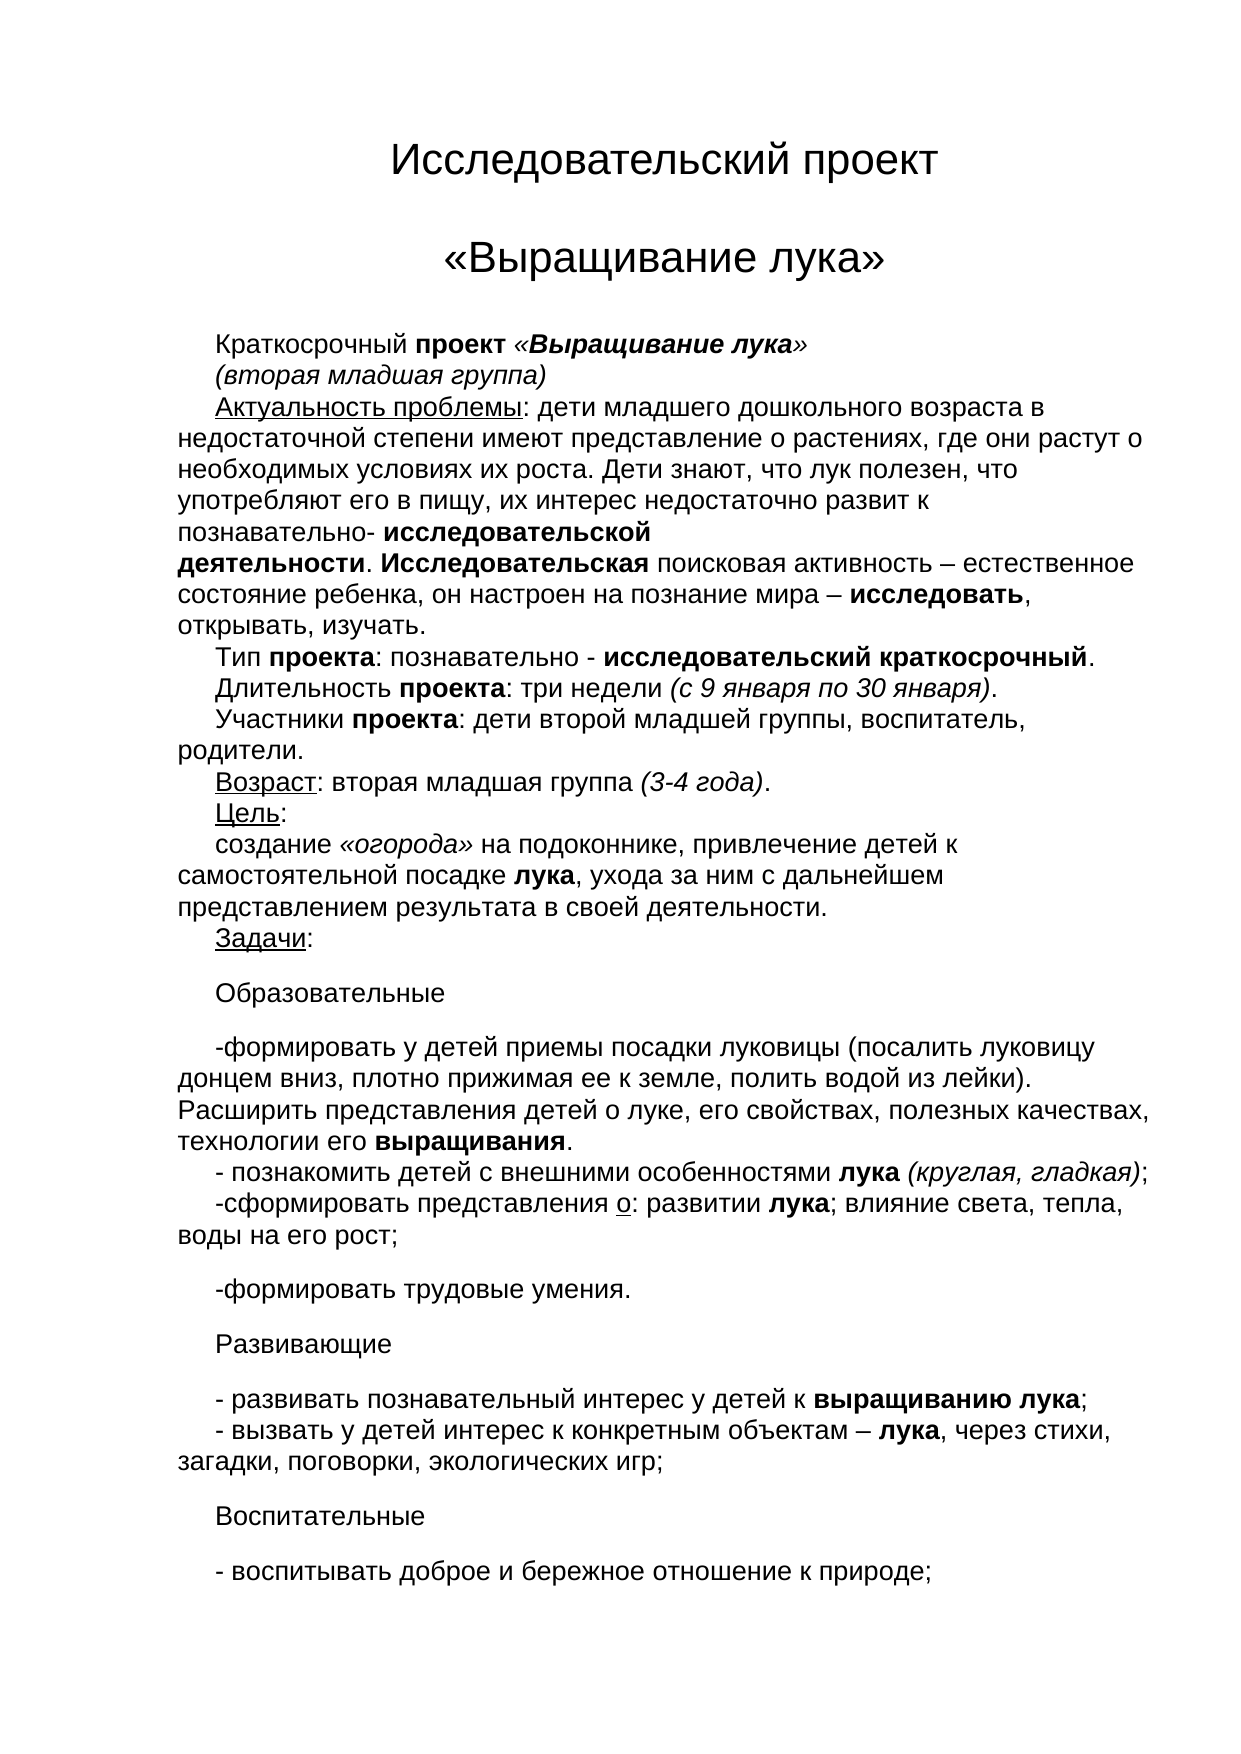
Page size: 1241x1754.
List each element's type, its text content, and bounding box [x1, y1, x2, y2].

text Участники проекта: дети второй младшей группы, воспитатель, родители. [177, 703, 1152, 766]
text Длительность проекта: три недели (с 9 января по 30 января). [177, 672, 1152, 703]
text Задачи: [177, 922, 1152, 953]
text - познакомить детей с внешними особенностями лука (круглая, гладкая); [177, 1156, 1152, 1187]
text -сформировать представления о: развитии лука; влияние света, тепла, воды на его рост; [177, 1187, 1152, 1250]
text Возраст: вторая младшая группа (3-4 года). [177, 766, 1152, 797]
text Актуальность проблемы: дети младшего дошкольного возраста в недостаточной степени имеют представление о растениях, где они растут о необходимых условиях их роста. Дети знают, что лук полезен, что употребляют его в пищу, их интерес недостаточно развит к познавательно- исследовательской деятельности. Исследовательская поисковая активность – естественное состояние ребенка, он настроен на познание мира – исследовать, открывать, изучать. [177, 391, 1152, 641]
text Исследовательский проект [177, 134, 1152, 184]
text Цель: [177, 797, 1152, 828]
text (вторая младшая группа) [177, 359, 1152, 391]
text «Выращивание лука» [177, 231, 1152, 281]
text - вызвать у детей интерес к конкретным объектам – лука, через стихи, загадки, поговорки, экологических игр; [177, 1414, 1152, 1477]
text Развивающие [177, 1328, 1152, 1359]
text Образовательные [177, 977, 1152, 1008]
text -формировать у детей приемы посадки луковицы (посалить луковицу донцем вниз, плотно прижимая ее к земле, полить водой из лейки). Расширить представления детей о луке, его свойствах, полезных качествах, технологии его выращивания. [177, 1031, 1152, 1156]
text Тип проекта: познавательно - исследовательский краткосрочный. [177, 641, 1152, 672]
text -формировать трудовые умения. [177, 1273, 1152, 1305]
text создание «огорода» на подоконнике, привлечение детей к самостоятельной посадке лука, ухода за ним с дальнейшем представлением результата в своей деятельности. [177, 828, 1152, 922]
text Краткосрочный проект «Выращивание лука» [177, 328, 1152, 359]
text Воспитательные [177, 1500, 1152, 1531]
text - воспитывать доброе и бережное отношение к природе; [177, 1555, 1152, 1586]
text - развивать познавательный интерес у детей к выращиванию лука; [177, 1383, 1152, 1414]
